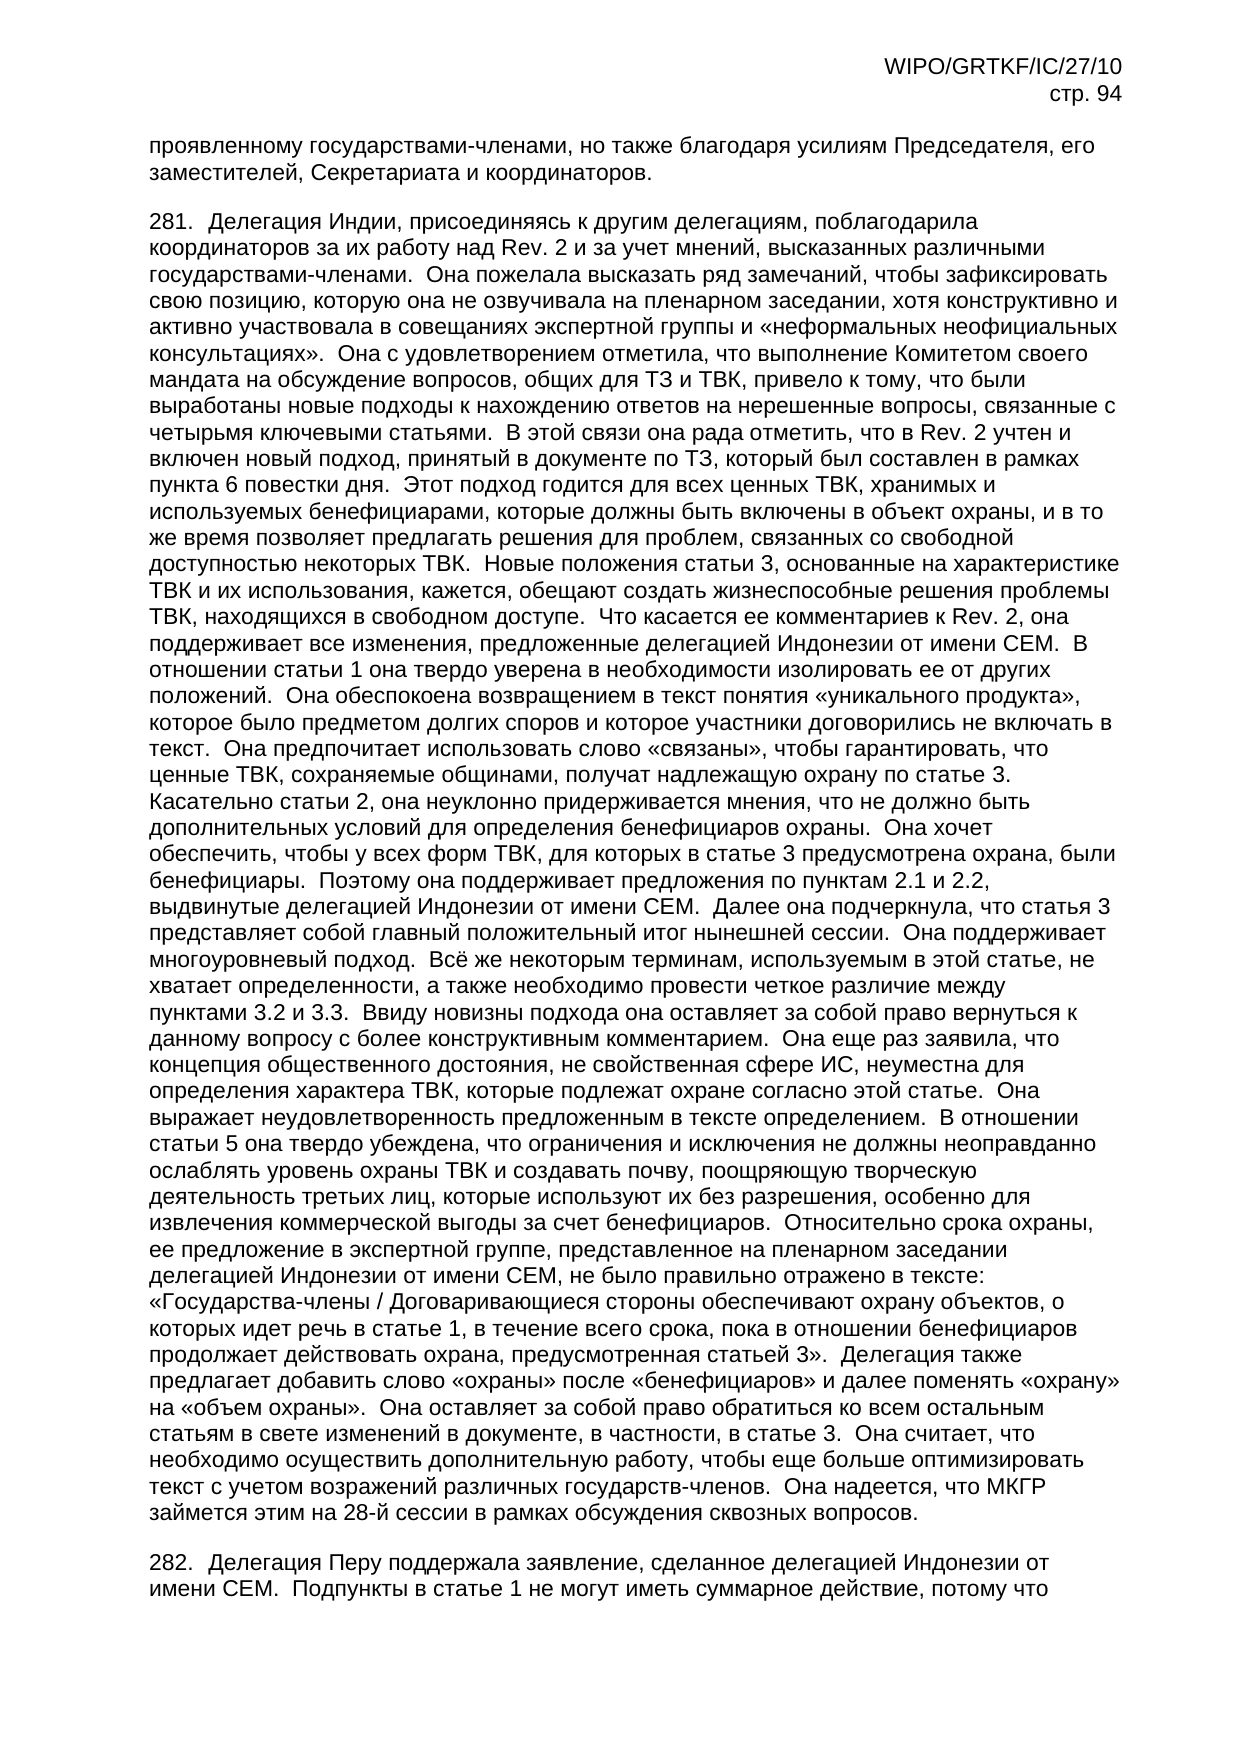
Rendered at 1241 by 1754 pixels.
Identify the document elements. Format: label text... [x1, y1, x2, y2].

text Делегация Индии, присоединяясь к другим делегациям, поблагодарила координаторов за их работу над Rev. 2 и за учет мнений, высказанных различными государствами-членами. Она пожелала высказать ряд замечаний, чтобы зафиксировать свою позицию, которую она не озвучивала на пленарном заседании, хотя конструктивно и активно участвовала в совещаниях экспертной группы и «неформальных неофициальных консультациях». Она с удовлетворением отметила, что выполнение Комитетом своего мандата на обсуждение вопросов, общих для ТЗ и ТВК, привело к тому, что были выработаны новые подходы к нахождению ответов на нерешенные вопросы, связанные с четырьмя ключевыми статьями. В этой связи она рада отметить, что в Rev. 2 учтен и включен новый подход, принятый в документе по ТЗ, который был составлен в рамках пункта 6 повестки дня. Этот подход годится для всех ценных ТВК, хранимых и используемых бенефициарами, которые должны быть включены в объект охраны, и в то же время позволяет предлагать решения для проблем, связанных со свободной доступностью некоторых ТВК. Новые положения статьи 3, основанные на характеристике ТВК и их использования, кажется, обещают создать жизнеспособные решения проблемы ТВК, находящихся в свободном доступе. Что касается ее комментариев к Rev. 2, она поддерживает все изменения, предложенные делегацией Индонезии от имени СЕМ. В отношении статьи 1 она твердо уверена в необходимости изолировать ее от других положений. Она обеспокоена возвращением в текст понятия «уникального продукта», которое было предметом долгих споров и которое участники договорились не включать в текст. Она предпочитает использовать слово «связаны», чтобы гарантировать, что ценные ТВК, сохраняемые общинами, получат надлежащую охрану по статье 3. Касательно статьи 2, она неуклонно придерживается мнения, что не должно быть дополнительных условий для определения бенефициаров охраны. Она хочет обеспечить, чтобы у всех форм ТВК, для которых в статье 3 предусмотрена охрана, были бенефициары. Поэтому она поддерживает предложения по пунктам 2.1 и 2.2, выдвинутые делегацией Индонезии от имени СЕМ. Далее она подчеркнула, что статья 3 представляет собой главный положительный итог нынешней сессии. Она поддерживает многоуровневый подход. Всё же некоторым терминам, используемым в этой статье, не хватает определенности, а также необходимо провести четкое различие между пунктами 3.2 и 3.3. Ввиду новизны подхода она оставляет за собой право вернуться к данному вопросу с более конструктивным комментарием. Она еще раз заявила, что концепция общественного достояния, не свойственная сфере ИС, неуместна для определения характера ТВК, которые подлежат охране согласно этой статье. Она выражает неудовлетворенность предложенным в тексте определением. В отношении статьи 5 она твердо убеждена, что ограничения и исключения не должны неоправданно ослаблять уровень охраны ТВК и создавать почву, поощряющую творческую деятельность третьих лиц, которые используют их без разрешения, особенно для извлечения коммерческой выгоды за счет бенефициаров. Относительно срока охраны, ее предложение в экспертной группе, представленное на пленарном заседании делегацией Индонезии от имени СЕМ, не было правильно отражено в тексте: «Государства-члены / Договаривающиеся стороны обеспечивают охрану объектов, о которых идет речь в статье 1, в течение всего срока, пока в отношении бенефициаров продолжает действовать охрана, предусмотренная статьей 3». Делегация также предлагает добавить слово «охраны» после «бенефициаров» и далее поменять «охрану» на «объем охраны». Она оставляет за собой право обратиться ко всем остальным статьям в свете изменений в документе, в частности, в статье 3. Она считает, что необходимо осуществить дополнительную работу, чтобы еще больше оптимизировать текст с учетом возражений различных государств-членов. Она надеется, что МКГР займется этим на 28-й сессии в рамках обсуждения сквозных вопросов. [149, 208, 1122, 1526]
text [149, 132, 1122, 185]
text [149, 1548, 1122, 1601]
